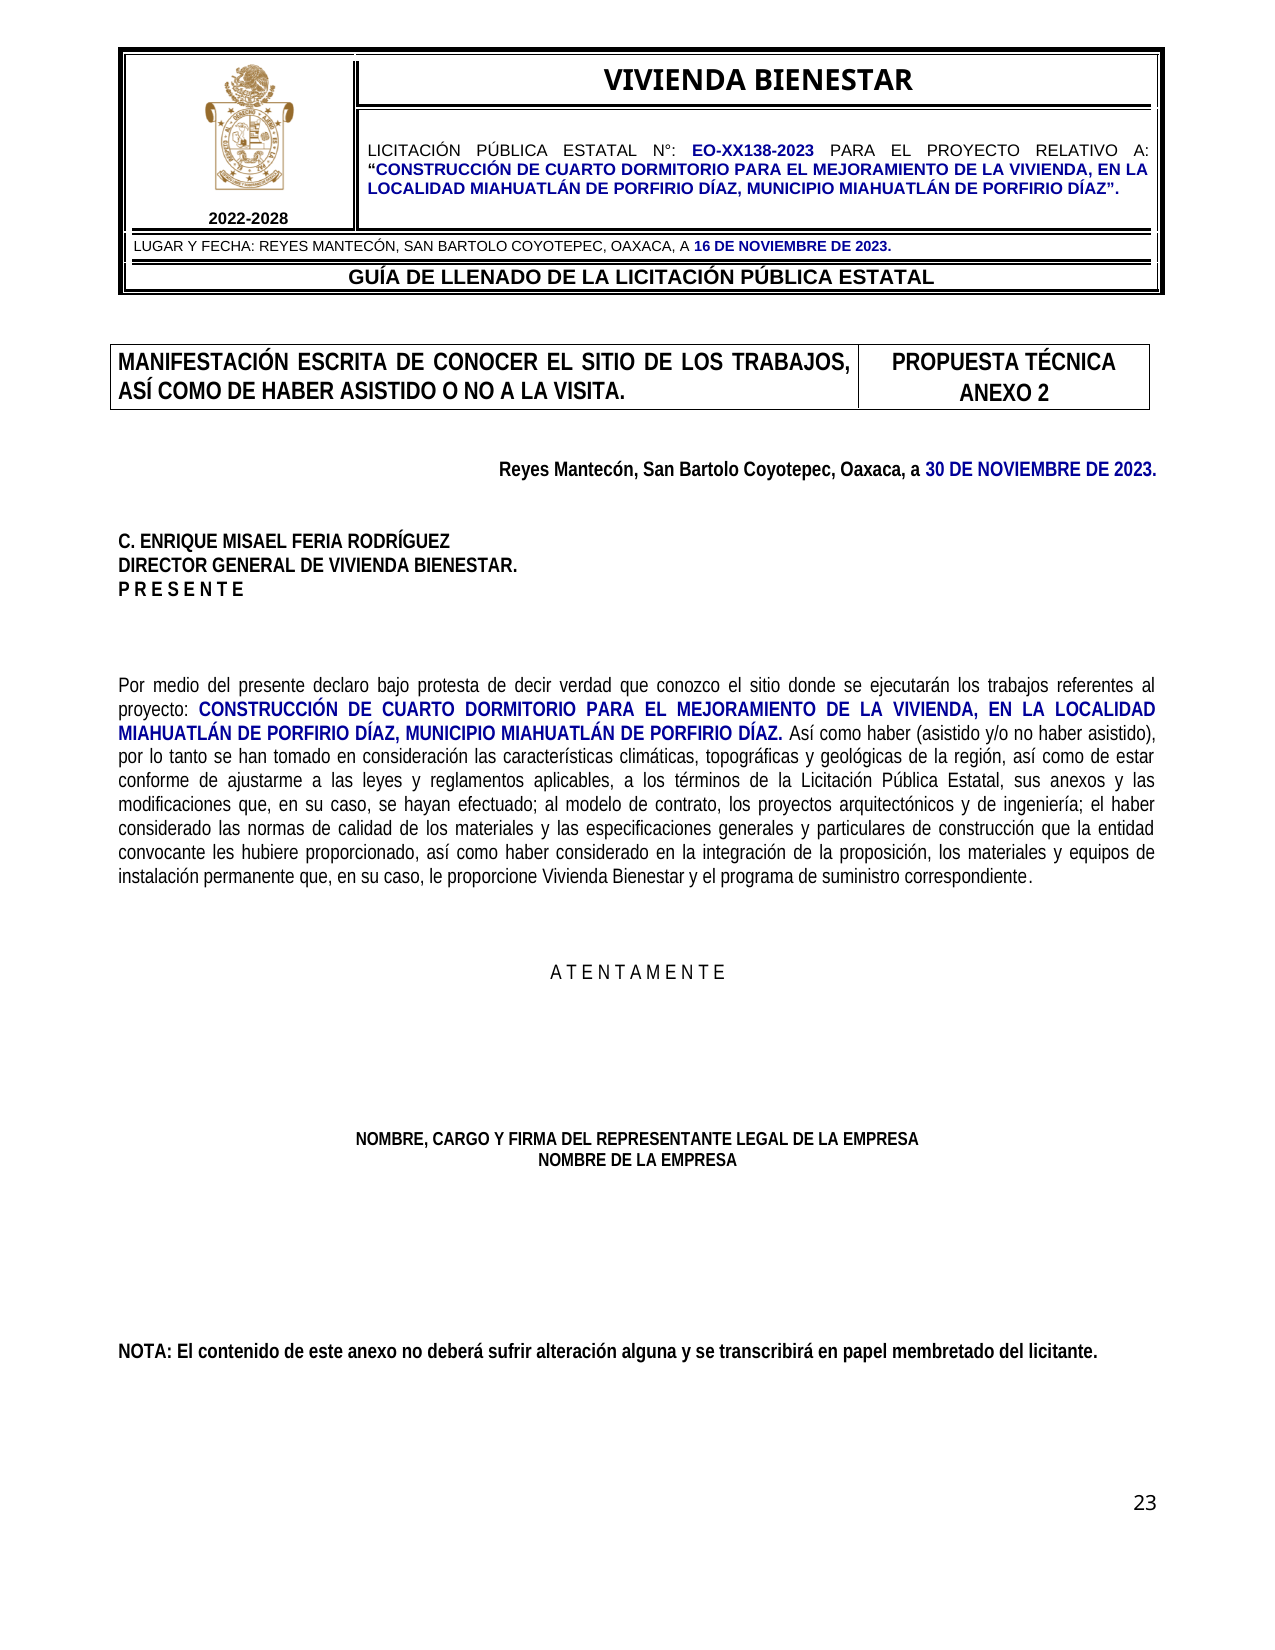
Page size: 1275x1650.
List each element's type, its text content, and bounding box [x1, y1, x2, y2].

text DIRECTOR GENERAL DE VIVIENDA BIENESTAR. [118, 543, 1157, 567]
table_header MANIFESTACIÓN ESCRITA DE CONOCER EL SITIO DE LOS TRABAJOS, ASÍ COMO DE HABER ASISTIDO O NO A LA VISITA. [111, 336, 858, 399]
text A T E N T A M E N T E [118, 950, 1157, 974]
text Por medio del presente declaro bajo protesta de decir verdad que conozco el sitio donde se ejecutarán los trabajos referentes al proyecto: CONSTRUCCIÓN DE CUARTO DORMITORIO PARA EL MEJORAMIENTO DE LA VIVIENDA, EN LA LOCALIDAD MIAHUATLÁN DE PORFIRIO DÍAZ, MUNICIPIO MIAHUATLÁN DE PORFIRIO DÍAZ. Así como haber (asistido y/o no haber asistido), por lo tanto se han tomado en consideración las características climáticas, topográficas y geológicas de la región, así como de estar conforme de ajustarme a las leyes y reglamentos aplicables, a los términos de la Licitación Pública Estatal, sus anexos y las modificaciones que, en su caso, se hayan efectuado; al modelo de contrato, los proyectos arquitectónicos y de ingeniería; el haber considerado las normas de calidad de los materiales y las especificaciones generales y particulares de construcción que la entidad convocante les hubiere proporcionado, así como haber considerado en la integración de la proposición, los materiales y equipos de instalación permanente que, en su caso, le proporcione Vivienda Bienestar y el programa de suministro correspondiente. [118, 663, 1157, 878]
text Reyes Mantecón, San Bartolo Coyotepec, Oaxaca, a 30 DE NOVIEMBRE DE 2023. [118, 447, 1157, 471]
text NOTA: El contenido de este anexo no deberá sufrir alteración alguna y se transcribirá en papel membretado del licitante. [118, 1329, 1165, 1353]
picture [199, 60, 296, 189]
table_header PROPUESTA TÉCNICA ANEXO 2 [859, 336, 1149, 399]
text C. ENRIQUE MISAEL FERIA RODRÍGUEZ [118, 519, 1157, 543]
text NOMBRE DE LA EMPRESA [118, 1139, 1157, 1161]
text NOMBRE, CARGO Y FIRMA DEL REPRESENTANTE LEGAL DE LA EMPRESA [118, 1118, 1157, 1139]
text P R E S E N T E [118, 567, 1157, 591]
